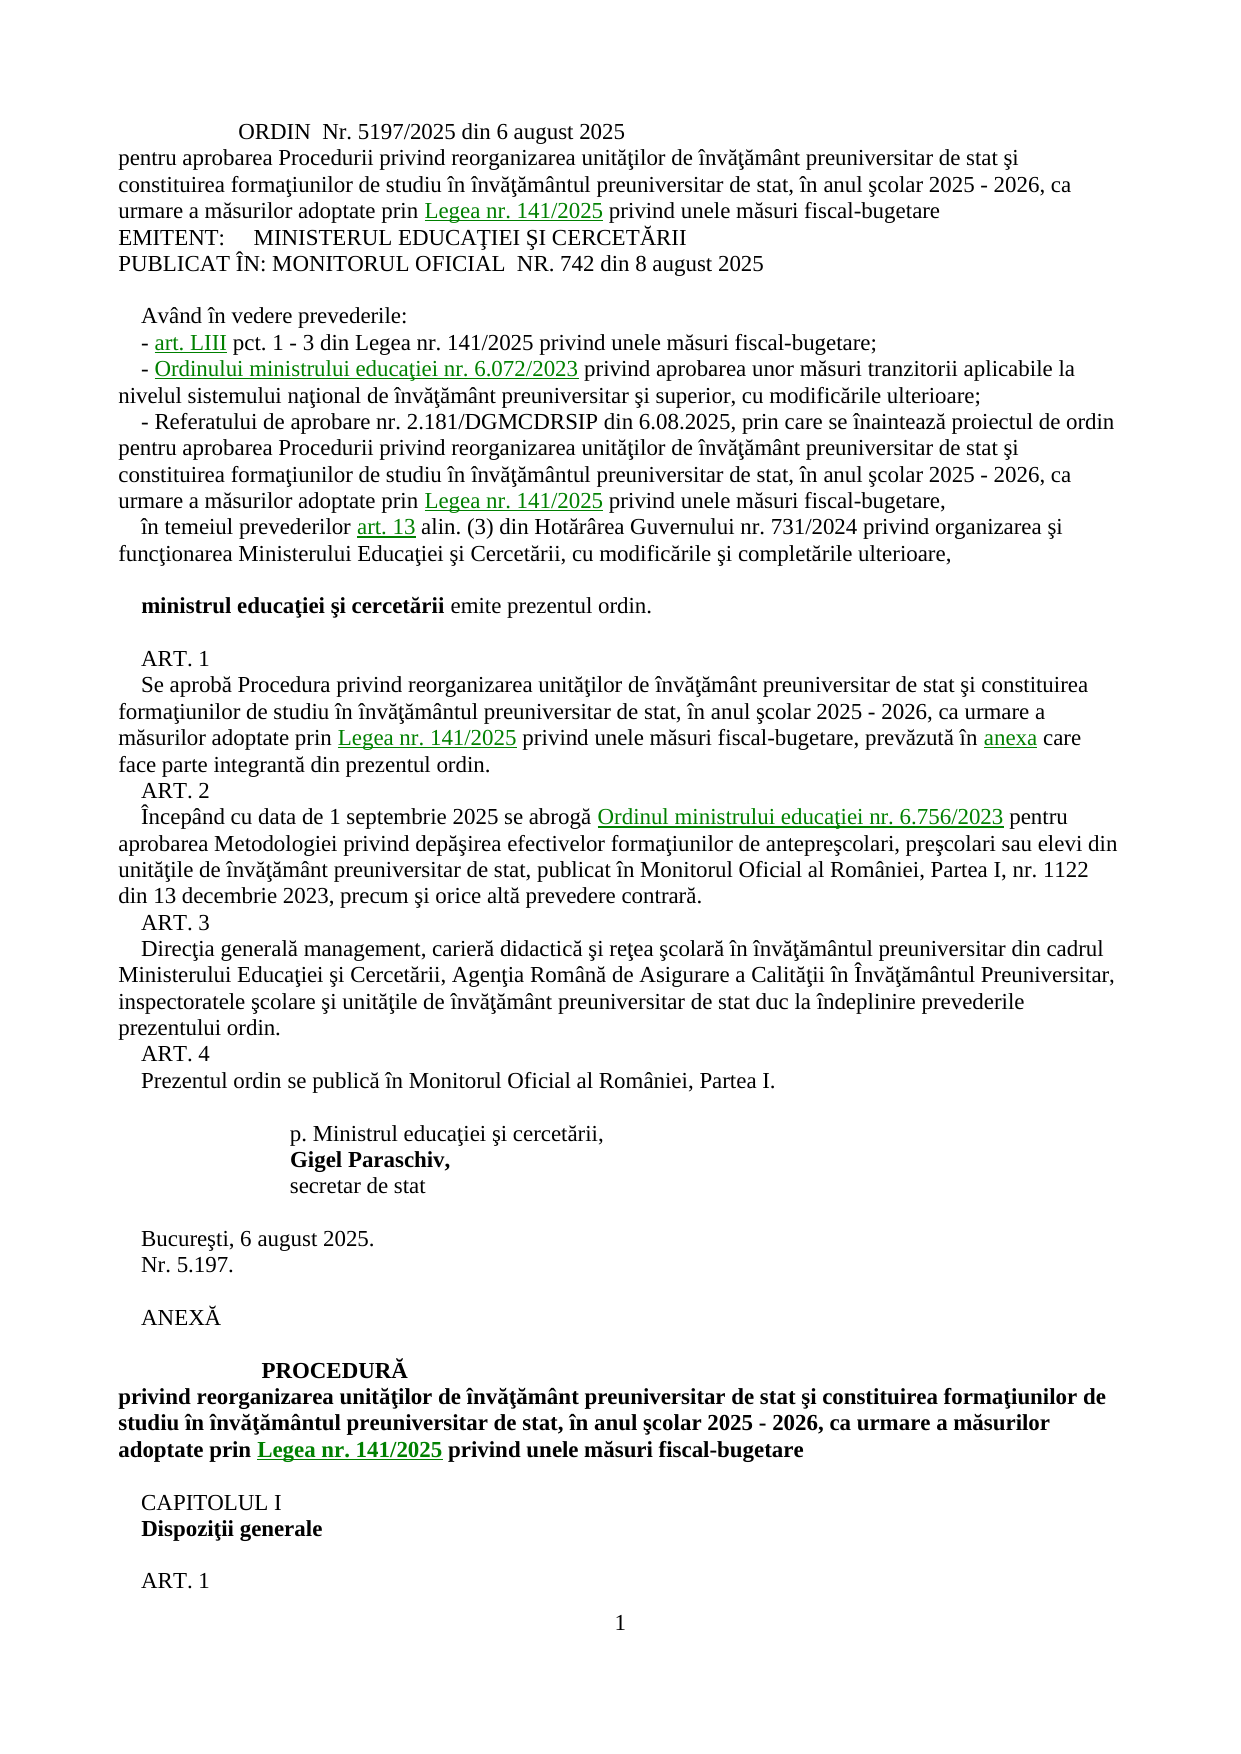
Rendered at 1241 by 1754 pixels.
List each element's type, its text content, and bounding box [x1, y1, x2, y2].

text p. Ministrul educaţiei şi cercetării, [118, 1119, 1122, 1146]
text - Ordinului ministrului educaţiei nr. 6.072/2023 privind aprobarea unor măsuri tranzitorii aplicabile la nivelul sistemului naţional de învăţământ preuniversitar şi superior, cu modificările ulterioare; [118, 355, 1122, 408]
text - art. LIII pct. 1 - 3 din Legea nr. 141/2025 privind unele măsuri fiscal-bugetare; [118, 329, 1122, 355]
text Prezentul ordin se publică în Monitorul Oficial al României, Partea I. [118, 1067, 1122, 1093]
text Se aprobă Procedura privind reorganizarea unităţilor de învăţământ preuniversitar de stat şi constituirea formaţiunilor de studiu în învăţământul preuniversitar de stat, în anul şcolar 2025 - 2026, ca urmare a măsurilor adoptate prin Legea nr. 141/2025 privind unele măsuri fiscal-bugetare, prevăzută în anexa care face parte integrantă din prezentul ordin. [118, 672, 1122, 777]
text EMITENT: MINISTERUL EDUCAŢIEI ŞI CERCETĂRII [118, 223, 1122, 250]
text pentru aprobarea Procedurii privind reorganizarea unităţilor de învăţământ preuniversitar de stat şi constituirea formaţiunilor de studiu în învăţământul preuniversitar de stat, în anul şcolar 2025 - 2026, ca urmare a măsurilor adoptate prin Legea nr. 141/2025 privind unele măsuri fiscal-bugetare [118, 144, 1122, 223]
text Având în vedere prevederile: [118, 303, 1122, 329]
text ART. 1 [118, 645, 1122, 672]
text Bucureşti, 6 august 2025. [118, 1225, 1122, 1251]
text ORDIN Nr. 5197/2025 din 6 august 2025 [118, 118, 1122, 144]
text privind reorganizarea unităţilor de învăţământ preuniversitar de stat şi constituirea formaţiunilor de studiu în învăţământul preuniversitar de stat, în anul şcolar 2025 - 2026, ca urmare a măsurilor adoptate prin Legea nr. 141/2025 privind unele măsuri fiscal-bugetare [118, 1383, 1122, 1462]
text Direcţia generală management, carieră didactică şi reţea şcolară în învăţământul preuniversitar din cadrul Ministerului Educaţiei şi Cercetării, Agenţia Română de Asigurare a Calităţii în Învăţământul Preuniversitar, inspectoratele şcolare şi unităţile de învăţământ preuniversitar de stat duc la îndeplinire prevederile prezentului ordin. [118, 935, 1122, 1041]
text Nr. 5.197. [118, 1251, 1122, 1278]
text Începând cu data de 1 septembrie 2025 se abrogă Ordinul ministrului educaţiei nr. 6.756/2023 pentru aprobarea Metodologiei privind depăşirea efectivelor formaţiunilor de antepreşcolari, preşcolari sau elevi din unităţile de învăţământ preuniversitar de stat, publicat în Monitorul Oficial al României, Partea I, nr. 1122 din 13 decembrie 2023, precum şi orice altă prevedere contrară. [118, 803, 1122, 909]
text ART. 3 [118, 909, 1122, 935]
text ANEXĂ [118, 1304, 1122, 1330]
text PUBLICAT ÎN: MONITORUL OFICIAL NR. 742 din 8 august 2025 [118, 250, 1122, 276]
text Gigel Paraschiv, [118, 1146, 1122, 1172]
text PROCEDURĂ [118, 1357, 1122, 1383]
text ART. 1 [118, 1568, 1122, 1594]
text - Referatului de aprobare nr. 2.181/DGMCDRSIP din 6.08.2025, prin care se înaintează proiectul de ordin pentru aprobarea Procedurii privind reorganizarea unităţilor de învăţământ preuniversitar de stat şi constituirea formaţiunilor de studiu în învăţământul preuniversitar de stat, în anul şcolar 2025 - 2026, ca urmare a măsurilor adoptate prin Legea nr. 141/2025 privind unele măsuri fiscal-bugetare, [118, 408, 1122, 513]
text ART. 2 [118, 777, 1122, 803]
text ministrul educaţiei şi cercetării emite prezentul ordin. [118, 592, 1122, 619]
text secretar de stat [118, 1172, 1122, 1199]
text în temeiul prevederilor art. 13 alin. (3) din Hotărârea Guvernului nr. 731/2024 privind organizarea şi funcţionarea Ministerului Educaţiei şi Cercetării, cu modificările şi completările ulterioare, [118, 513, 1122, 566]
text CAPITOLUL I [118, 1488, 1122, 1515]
text ART. 4 [118, 1041, 1122, 1067]
text Dispoziţii generale [118, 1515, 1122, 1541]
